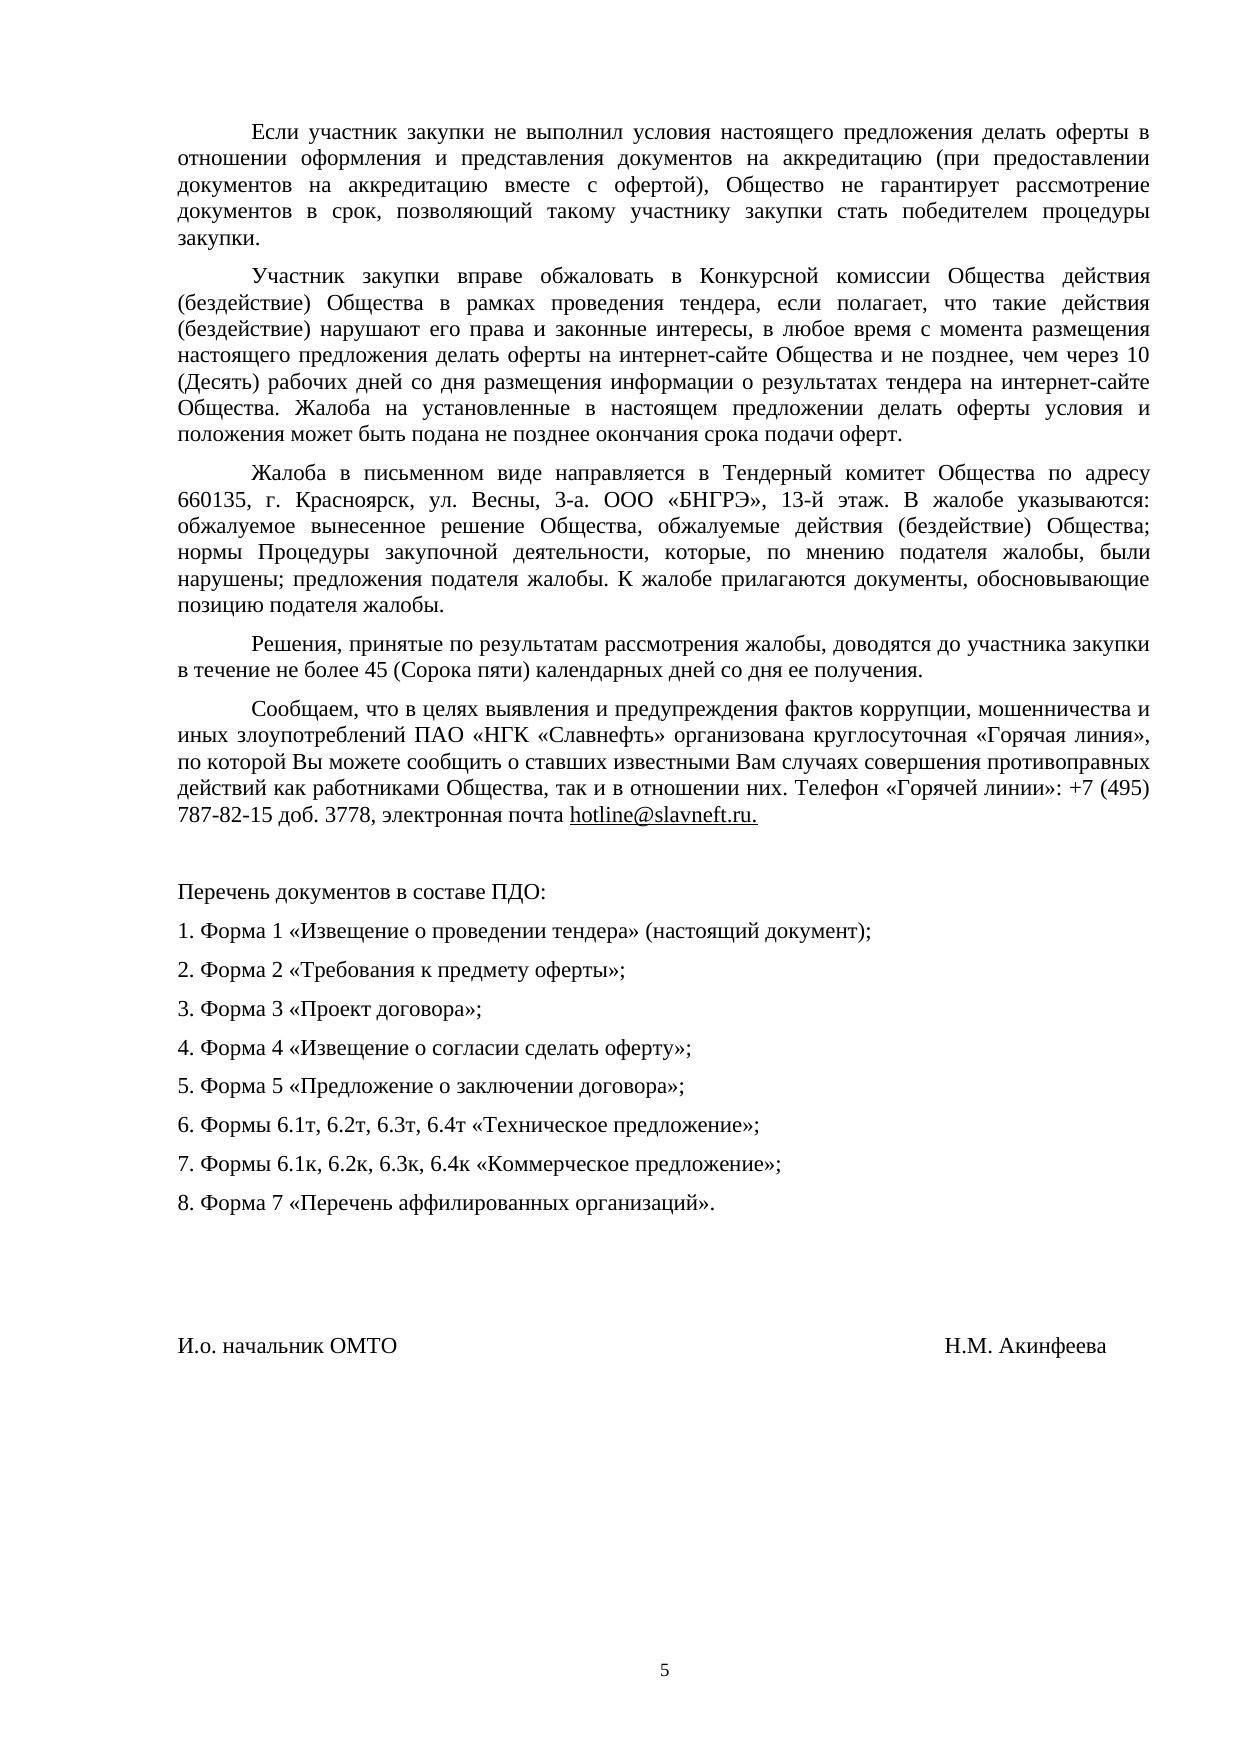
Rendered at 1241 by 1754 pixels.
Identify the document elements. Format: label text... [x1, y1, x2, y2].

text Сообщаем, что в целях выявления и предупреждения фактов коррупции, мошенничества и иных злоупотреблений ПАО «НГК «Славнефть» организована круглосуточная «Горячая линия», по которой Вы можете сообщить о ставших известными Вам случаях совершения противоправных действий как работниками Общества, так и в отношении них. Телефон «Горячей линии»: +7 (495) 787-82-15 доб. 3778, электронная почта hotline@slavneft.ru. [177, 695, 1152, 827]
text 7. Формы 6.1к, 6.2к, 6.3к, 6.4к «Коммерческое предложение»; [177, 1150, 1152, 1177]
text 8. Форма 7 «Перечень аффилированных организаций». [177, 1189, 1152, 1216]
text 5. Форма 5 «Предложение о заключении договора»; [177, 1073, 1152, 1099]
text И.о. начальник ОМТО Н.М. Акинфеева [177, 1332, 1152, 1358]
text 3. Форма 3 «Проект договора»; [177, 995, 1152, 1021]
text 1. Форма 1 «Извещение о проведении тендера» (настоящий документ); [177, 917, 1152, 943]
text Перечень документов в составе ПДО: [177, 878, 1152, 905]
text 2. Форма 2 «Требования к предмету оферты»; [177, 956, 1152, 982]
text 4. Форма 4 «Извещение о согласии сделать оферту»; [177, 1034, 1152, 1060]
text Если участник закупки не выполнил условия настоящего предложения делать оферты в отношении оформления и представления документов на аккредитацию (при предоставлении документов на аккредитацию вместе с офертой), Общество не гарантирует рассмотрение документов в срок, позволяющий такому участнику закупки стать победителем процедуры закупки. [177, 118, 1152, 250]
text Участник закупки вправе обжаловать в Конкурсной комиссии Общества действия (бездействие) Общества в рамках проведения тендера, если полагает, что такие действия (бездействие) нарушают его права и законные интересы, в любое время с момента размещения настоящего предложения делать оферты на интернет-сайте Общества и не позднее, чем через 10 (Десять) рабочих дней со дня размещения информации о результатах тендера на интернет-сайте Общества. Жалоба на установленные в настоящем предложении делать оферты условия и положения может быть подана не позднее окончания срока подачи оферт. [177, 262, 1152, 447]
text 6. Формы 6.1т, 6.2т, 6.3т, 6.4т «Техническое предложение»; [177, 1111, 1152, 1138]
text Решения, принятые по результатам рассмотрения жалобы, доводятся до участника закупки в течение не более 45 (Сорока пяти) календарных дней со дня ее получения. [177, 630, 1152, 683]
text Жалоба в письменном виде направляется в Тендерный комитет Общества по адресу 660135, г. Красноярск, ул. Весны, 3-а. ООО «БНГРЭ», 13-й этаж. В жалобе указываются: обжалуемое вынесенное решение Общества, обжалуемые действия (бездействие) Общества; нормы Процедуры закупочной деятельности, которые, по мнению подателя жалобы, были нарушены; предложения подателя жалобы. К жалобе прилагаются документы, обосновывающие позицию подателя жалобы. [177, 459, 1152, 617]
